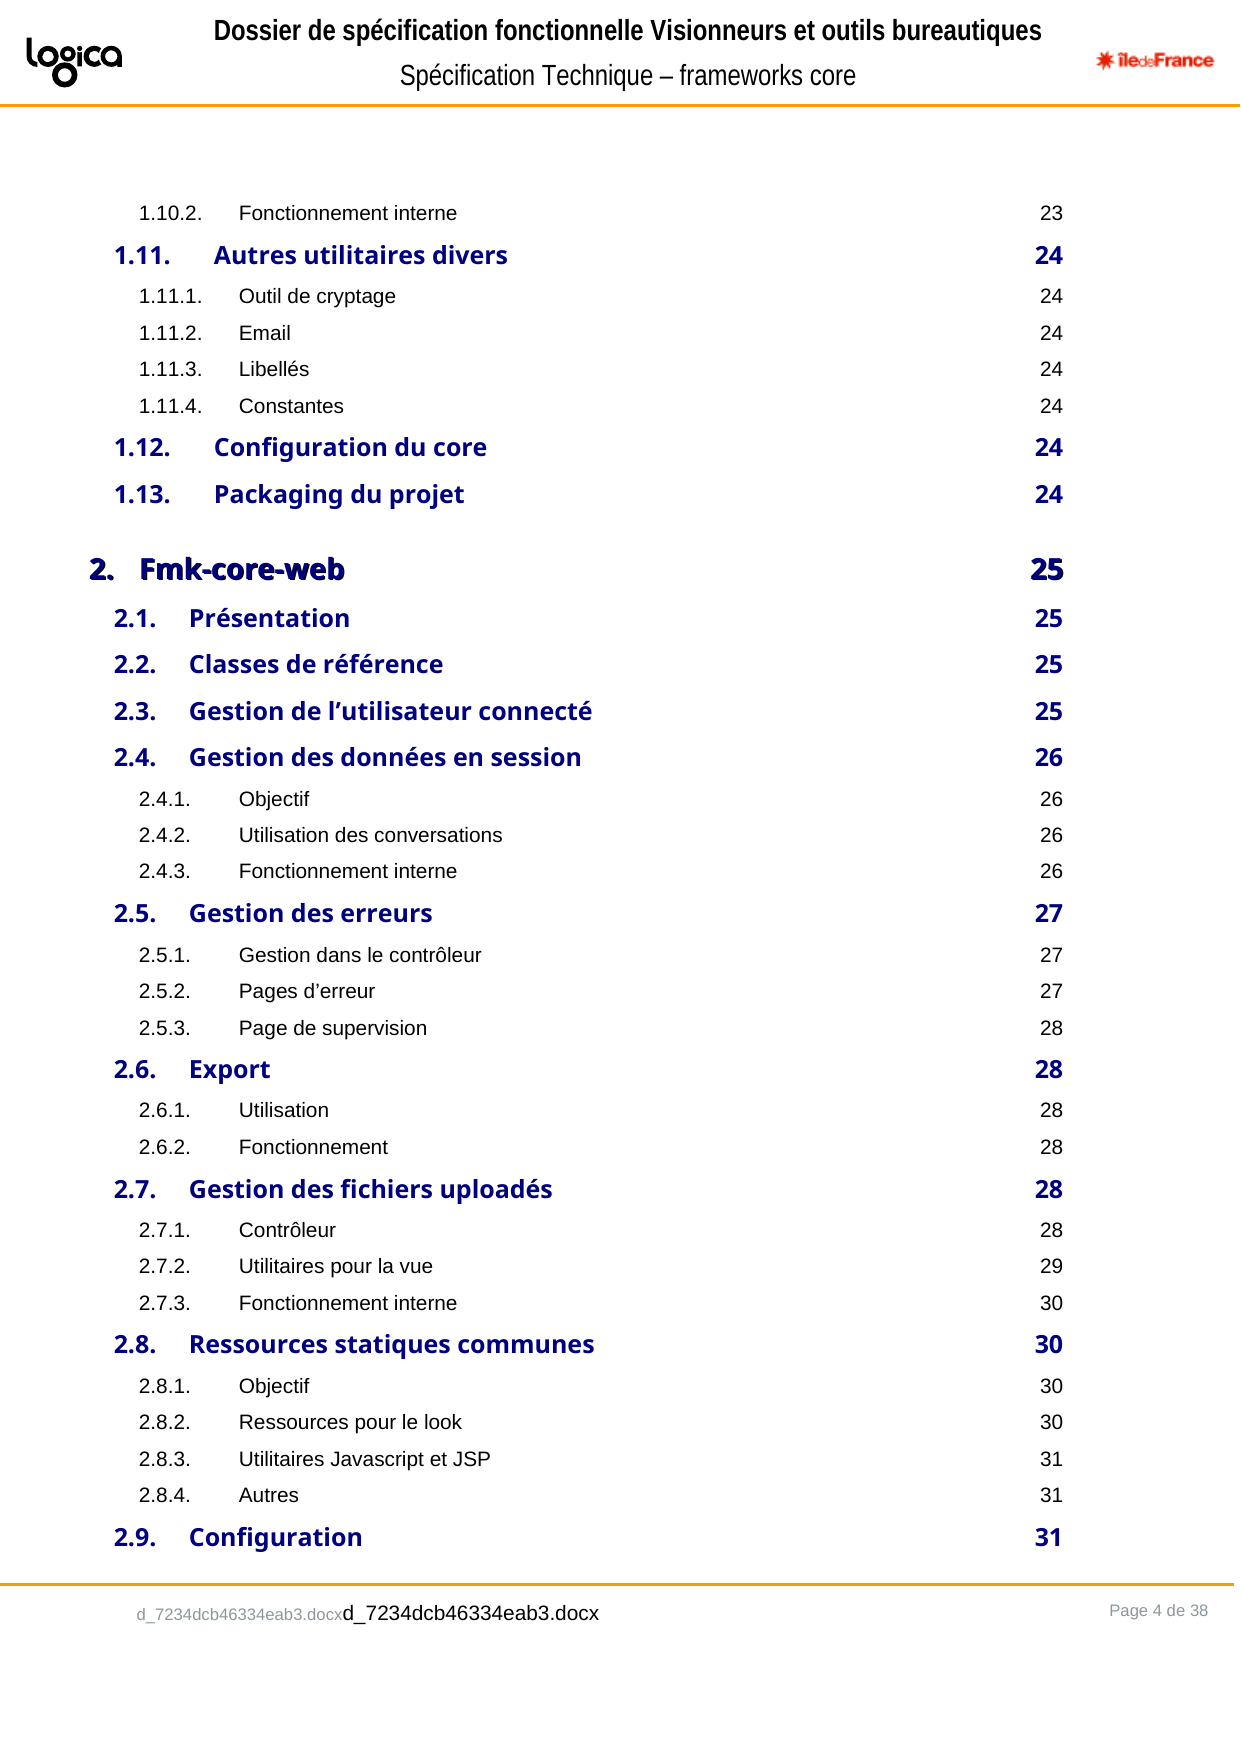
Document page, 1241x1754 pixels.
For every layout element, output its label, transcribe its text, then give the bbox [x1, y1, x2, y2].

text 2.1. Présentation 25 [113, 600, 1063, 634]
text 2.8. Ressources statiques communes 30 [113, 1327, 1063, 1361]
text 2.7.2. Utilitaires pour la vue 29 [139, 1254, 1063, 1278]
text 2.7.3. Fonctionnement interne 30 [139, 1291, 1063, 1315]
text 2.6.1. Utilisation 28 [139, 1098, 1063, 1122]
text 2.5.2. Pages d’erreur 27 [139, 979, 1063, 1003]
text 2.8.2. Ressources pour le look 30 [139, 1410, 1063, 1434]
text 2.9. Configuration 31 [113, 1519, 1063, 1554]
text 2.5.1. Gestion dans le contrôleur 27 [139, 942, 1063, 966]
text 1.11.4. Constantes 24 [139, 393, 1063, 417]
text 2.5.3. Page de supervision 28 [139, 1015, 1063, 1039]
text 1.11.2. Email 24 [139, 321, 1063, 344]
text 1.11. Autres utilitaires divers 24 [113, 237, 1063, 272]
text 2.4.3. Fonctionnement interne 26 [139, 859, 1063, 883]
text 2.5. Gestion des erreurs 27 [113, 896, 1063, 930]
text 2.8.1. Objectif 30 [139, 1374, 1063, 1398]
text 1.10.2. Fonctionnement interne 23 [139, 201, 1063, 225]
text 2.7. Gestion des fichiers uploadés 28 [113, 1171, 1063, 1205]
text 2.3. Gestion de l’utilisateur connecté 25 [113, 693, 1063, 727]
text 2. Fmk-core-web 25 [89, 548, 1063, 588]
text 2.4. Gestion des données en session 26 [113, 740, 1063, 774]
text 2.2. Classes de référence 25 [113, 647, 1063, 681]
text 1.13. Packaging du projet 24 [113, 476, 1063, 511]
text 2.6.2. Fonctionnement 28 [139, 1135, 1063, 1159]
text 2.8.4. Autres 31 [139, 1483, 1063, 1507]
text 2.4.1. Objectif 26 [139, 786, 1063, 810]
text 2.4.2. Utilisation des conversations 26 [139, 823, 1063, 847]
text 1.11.3. Libellés 24 [139, 357, 1063, 381]
picture [1087, 40, 1224, 80]
text 1.12. Configuration du core 24 [113, 430, 1063, 464]
text 2.7.1. Contrôleur 28 [139, 1218, 1063, 1242]
text 2.6. Export 28 [113, 1052, 1063, 1086]
text 2.8.3. Utilitaires Javascript et JSP 31 [139, 1447, 1063, 1471]
text 1.11.1. Outil de cryptage 24 [139, 284, 1063, 308]
